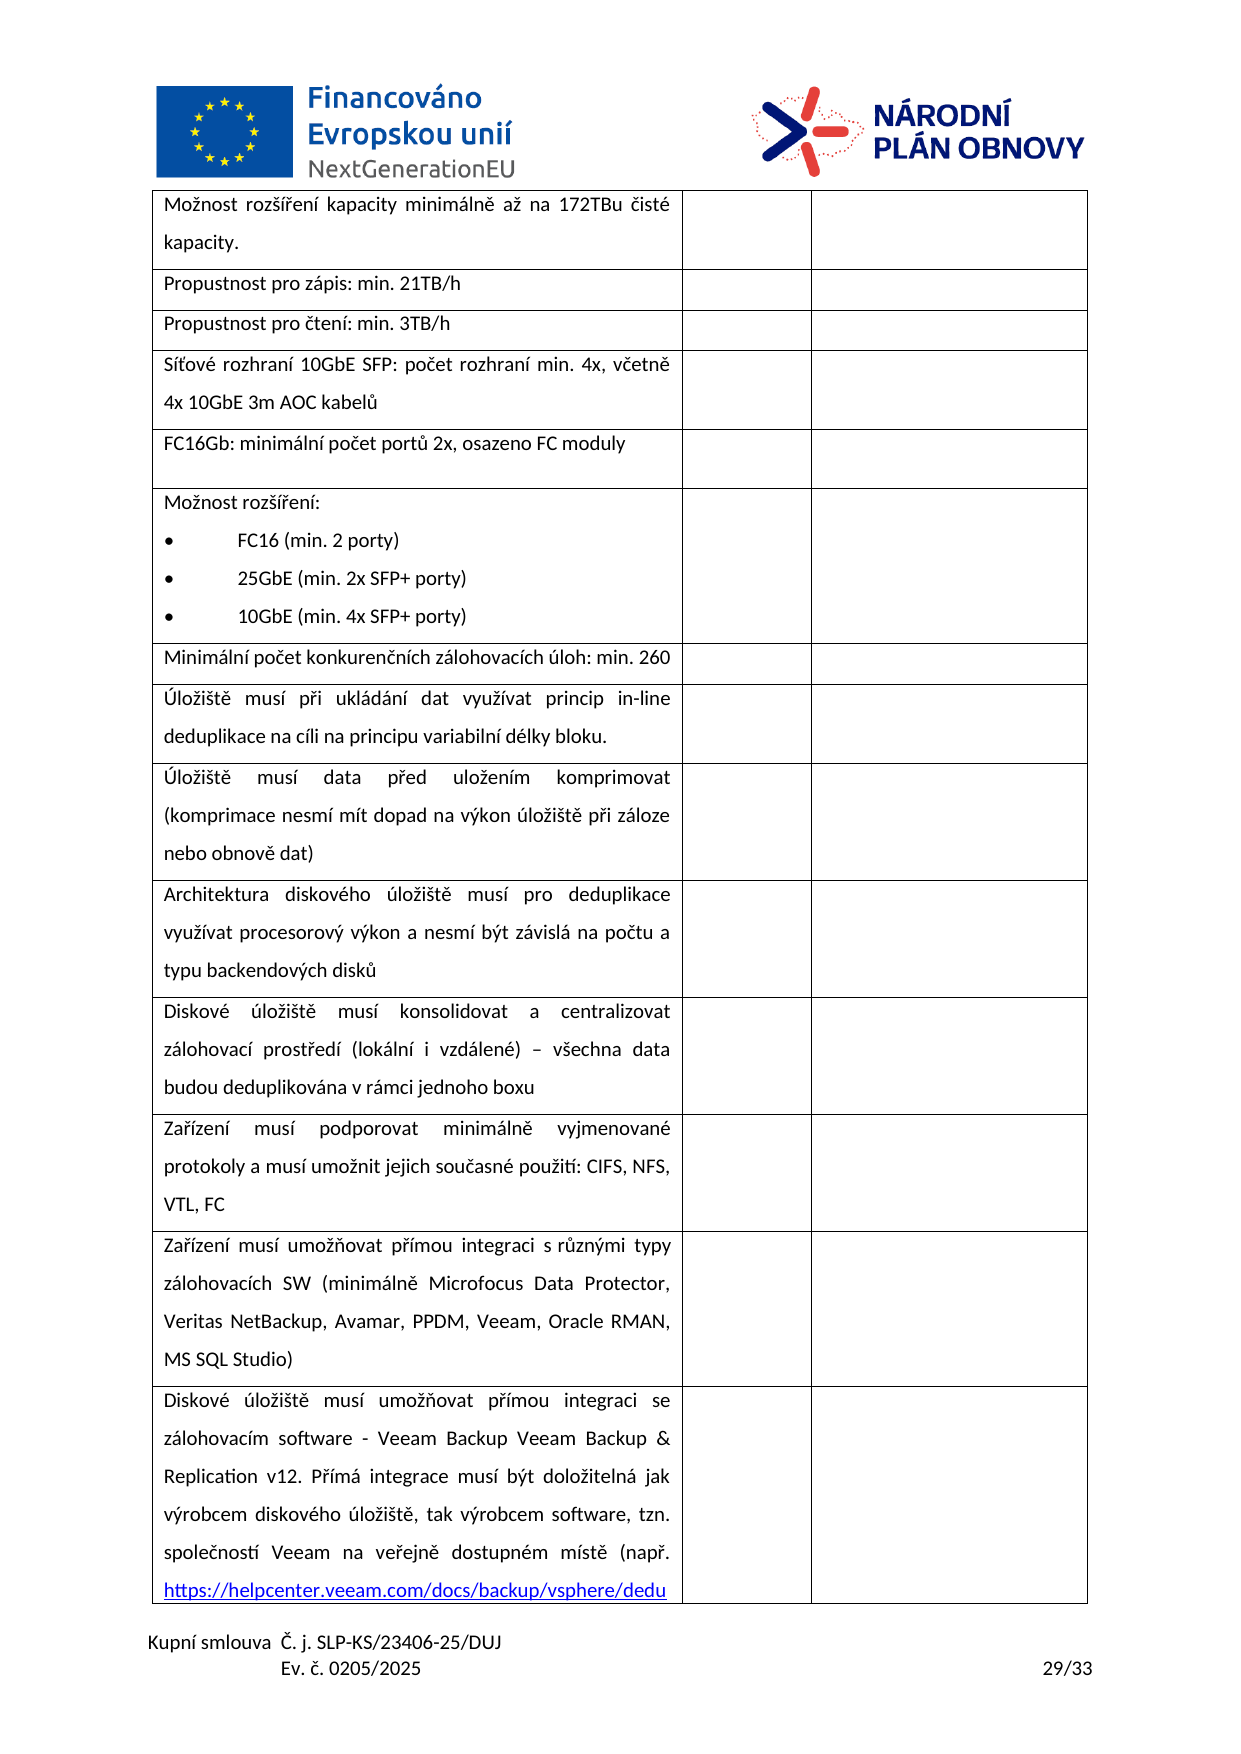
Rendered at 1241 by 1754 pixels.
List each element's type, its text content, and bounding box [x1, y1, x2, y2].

table_cell [683, 430, 811, 488]
table_cell [683, 270, 811, 309]
table_cell [812, 644, 1087, 684]
table_cell [683, 351, 811, 429]
table_cell Propustnost pro čtení: min. 3TB/h [153, 311, 682, 350]
table_cell [683, 685, 811, 763]
table_cell [812, 685, 1087, 763]
table_cell [683, 191, 811, 269]
table_cell [683, 764, 811, 880]
table_cell Síťové rozhraní 10GbE SFP: počet rozhraní min. 4x, včetně 4x 10GbE 3m AOC kabelů [153, 351, 682, 429]
picture [147, 73, 1093, 190]
table_cell Diskové úložiště musí konsolidovat a centralizovat zálohovací prostředí (lokální i vzdálené) – všechna data budou deduplikována v rámci jednoho boxu [153, 998, 682, 1114]
table_cell [812, 881, 1087, 997]
table_cell [683, 998, 811, 1114]
table_cell [683, 881, 811, 997]
table_cell [812, 489, 1087, 643]
table_cell [812, 351, 1087, 429]
table_cell Propustnost pro zápis: min. 21TB/h [153, 270, 682, 309]
table_cell [683, 489, 811, 643]
table_cell [683, 644, 811, 684]
table_cell [812, 1115, 1087, 1231]
table_cell [812, 191, 1087, 269]
table_cell [812, 998, 1087, 1114]
table_cell [812, 1232, 1087, 1386]
table_cell [683, 311, 811, 350]
table_cell [683, 1232, 811, 1386]
table_cell [683, 1387, 811, 1603]
table_cell Minimální počet konkurenčních zálohovacích úloh: min. 260 [153, 644, 682, 684]
table_cell Architektura diskového úložiště musí pro deduplikace využívat procesorový výkon a nesmí být závislá na počtu a typu backendových disků [153, 881, 682, 997]
table_cell [812, 430, 1087, 488]
table_cell [812, 764, 1087, 880]
table_cell [683, 1115, 811, 1231]
table_cell Možnost rozšíření kapacity minimálně až na 172TBu čisté kapacity. [153, 191, 682, 269]
table_cell Možnost rozšíření: • FC16 (min. 2 porty) • 25GbE (min. 2x SFP+ porty) • 10GbE (min. 4x SFP+ porty) [153, 489, 682, 643]
table_cell Úložiště musí data před uložením komprimovat (komprimace nesmí mít dopad na výkon úložiště při záloze nebo obnově dat) [153, 764, 682, 880]
table_cell Zařízení musí podporovat minimálně vyjmenované protokoly a musí umožnit jejich současné použití: CIFS, NFS, VTL, FC [153, 1115, 682, 1231]
table_cell [812, 311, 1087, 350]
table_cell [812, 270, 1087, 309]
table_cell FC16Gb: minimální počet portů 2x, osazeno FC moduly [153, 430, 682, 488]
table_cell [812, 1387, 1087, 1603]
table_cell Zařízení musí umožňovat přímou integraci s různými typy zálohovacích SW (minimálně Microfocus Data Protector, Veritas NetBackup, Avamar, PPDM, Veeam, Oracle RMAN, MS SQL Studio) [153, 1232, 682, 1386]
table_cell Úložiště musí při ukládání dat využívat princip in-line deduplikace na cíli na principu variabilní délky bloku. [153, 685, 682, 763]
